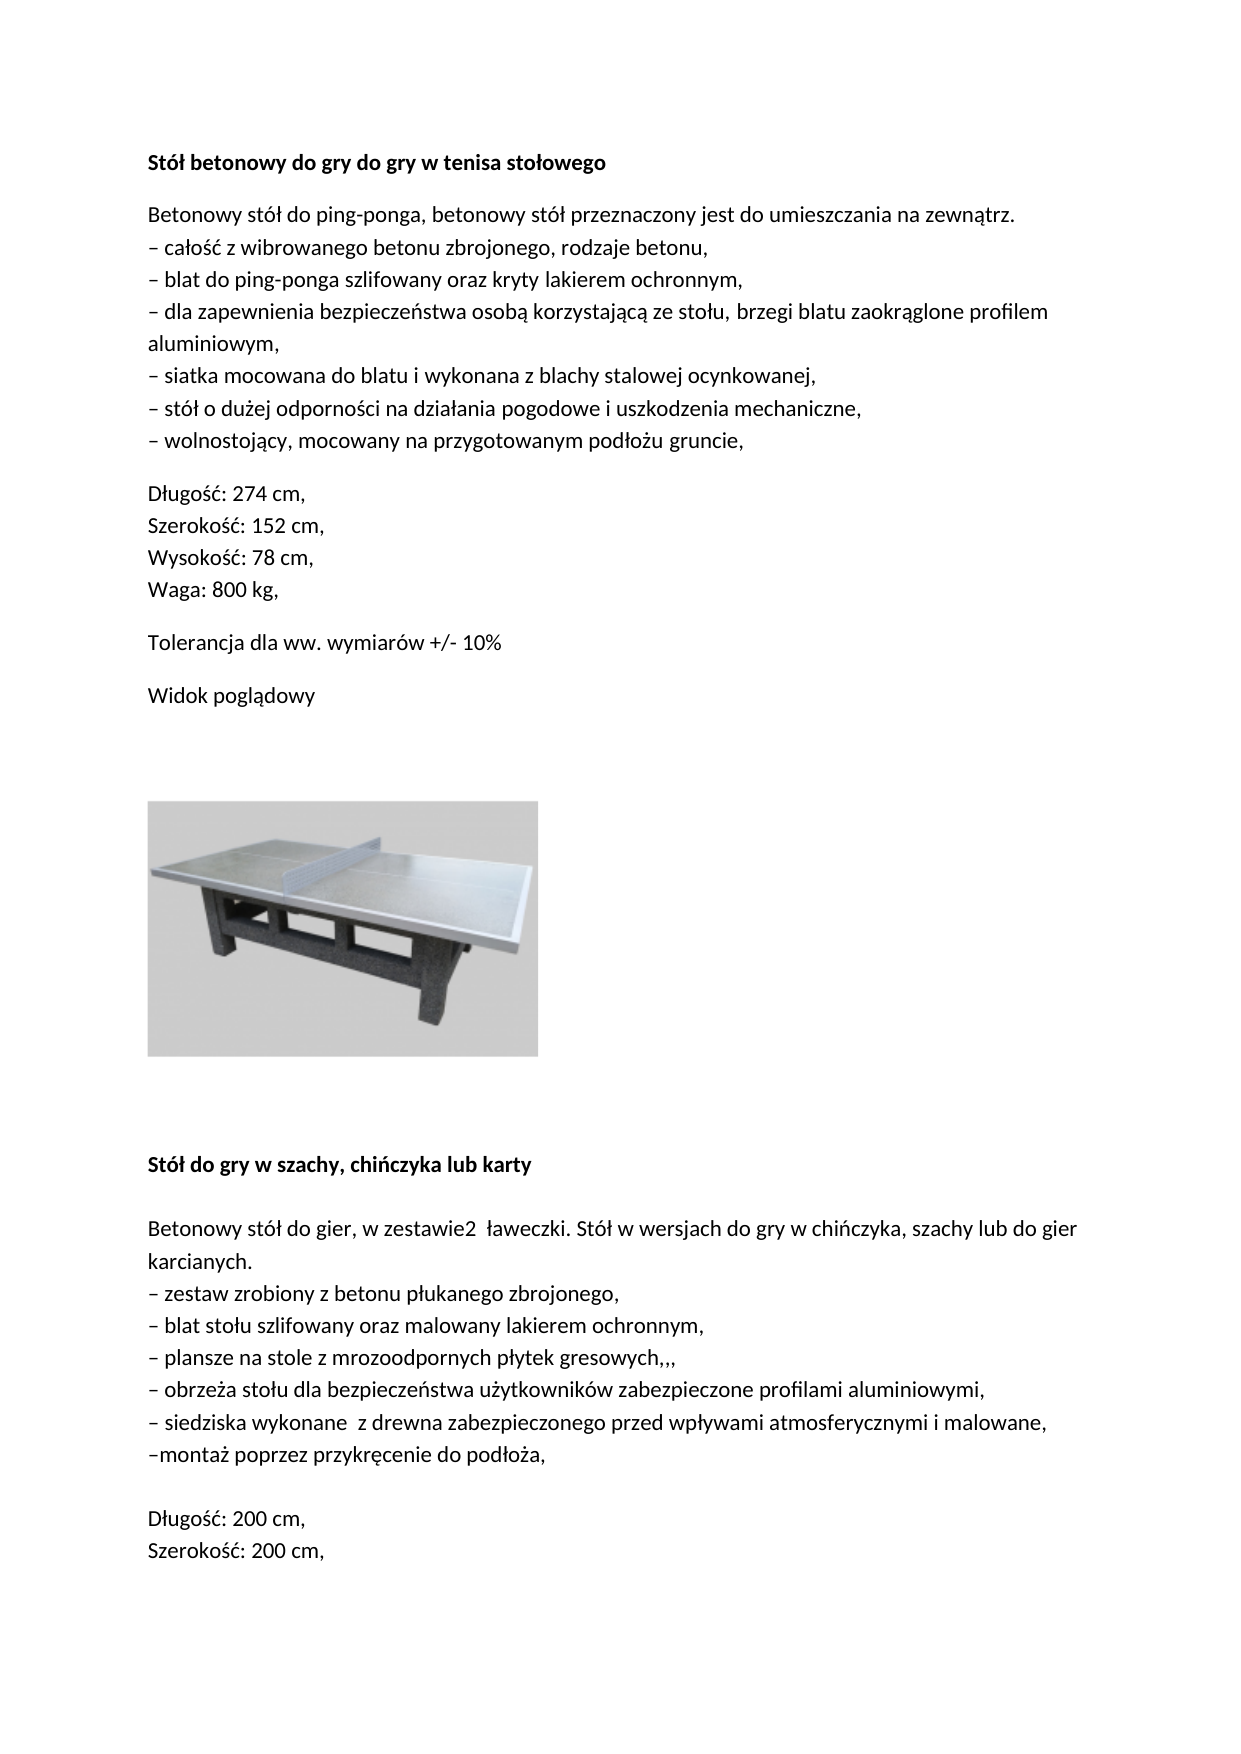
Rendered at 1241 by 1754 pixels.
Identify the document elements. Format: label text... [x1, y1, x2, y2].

text Widok poglądowy [148, 682, 1093, 709]
text Stół betonowy do gry do gry w tenisa stołowego [148, 148, 1093, 176]
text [148, 1150, 1093, 1564]
text Długość: 274 cm, Szerokość: 152 cm, Wysokość: 78 cm, Waga: 800 kg, [148, 479, 1093, 603]
text Betonowy stół do ping-ponga, betonowy stół przeznaczony jest do umieszczania na zewnątrz. – całość z wibrowanego betonu zbrojonego, rodzaje betonu, – blat do ping-ponga szlifowany oraz kryty lakierem ochronnym, – dla zapewnienia bezpieczeństwa osobą korzystającą ze stołu, brzegi blatu zaokrąglone profilem aluminiowym, – siatka mocowana do blatu i wykonana z blachy stalowej ocynkowanej, – stół o dużej odporności na działania pogodowe i uszkodzenia mechaniczne, – wolnostojący, mocowany na przygotowanym podłożu gruncie, [148, 201, 1093, 454]
text Tolerancja dla ww. wymiarów +/- 10% [148, 628, 1093, 657]
picture [147, 734, 539, 1126]
